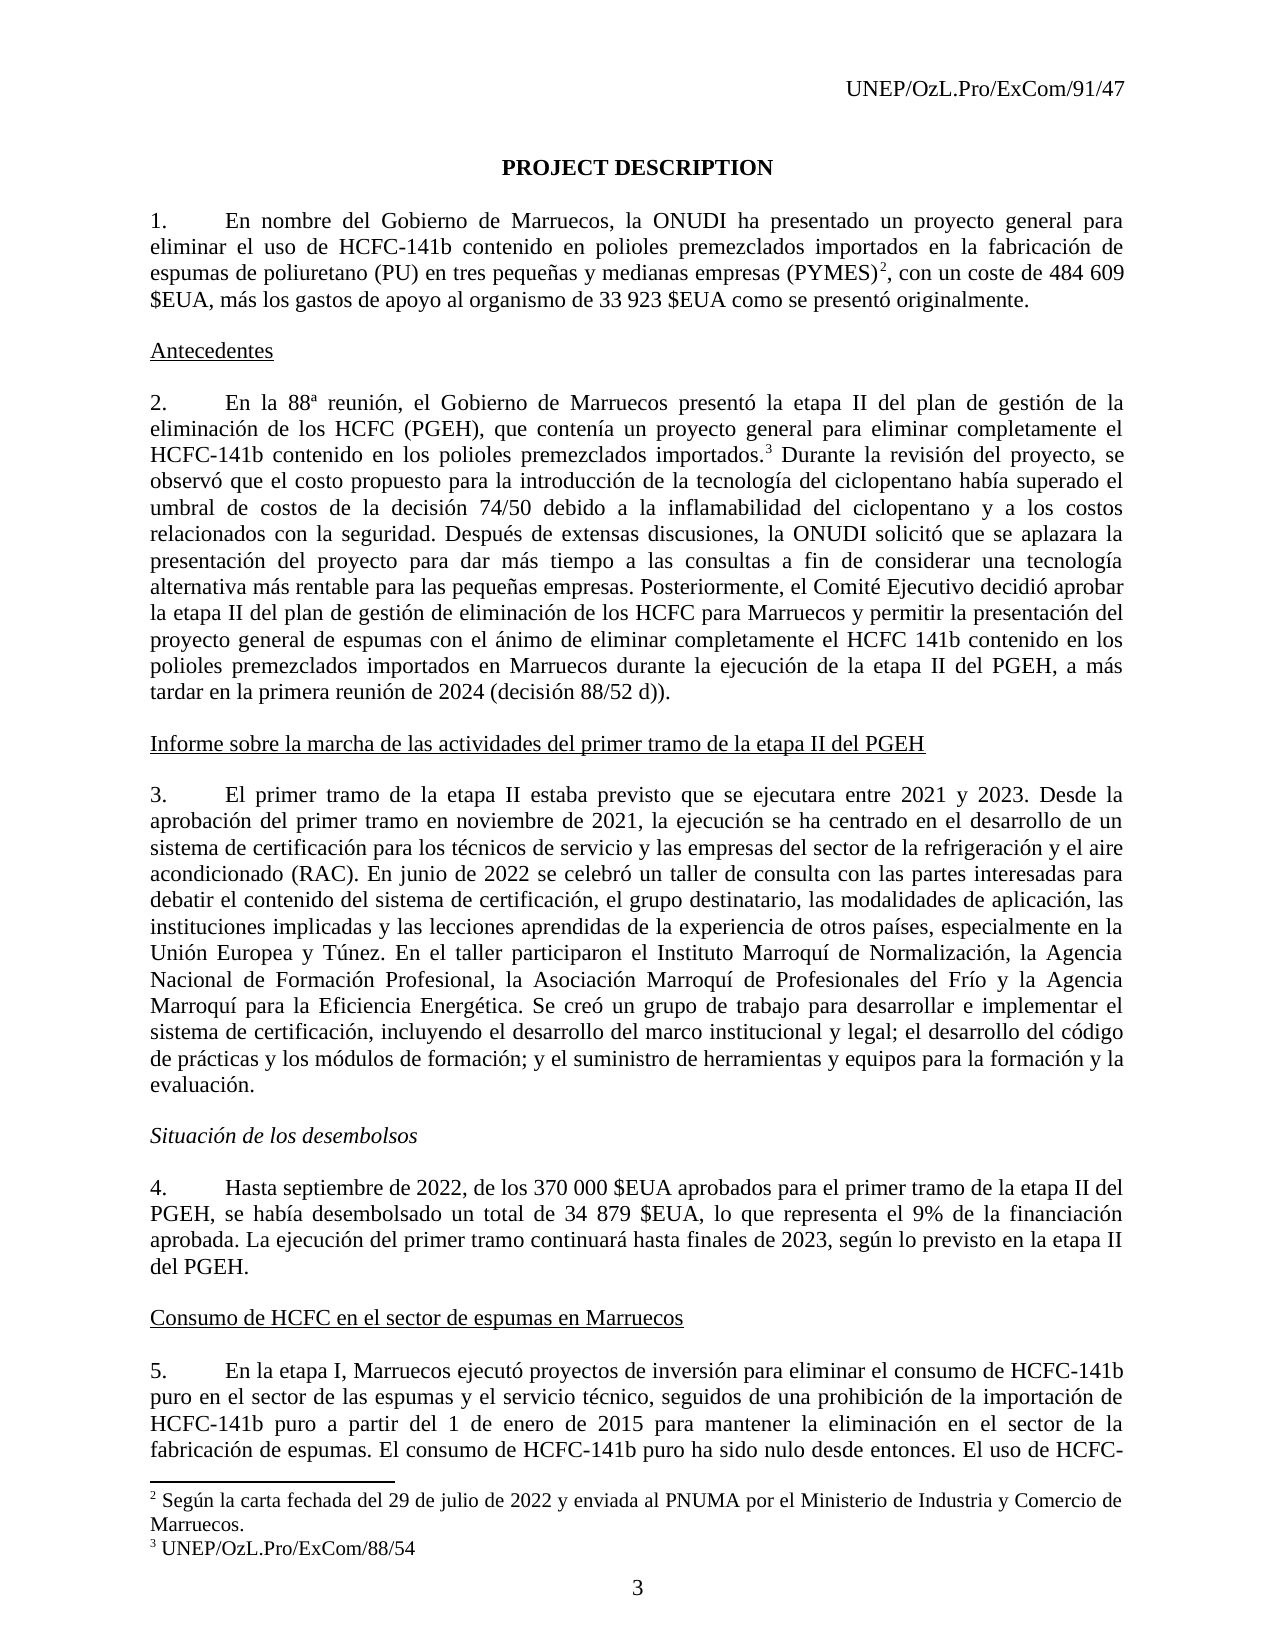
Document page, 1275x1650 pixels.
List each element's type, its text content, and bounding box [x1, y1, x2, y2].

text PROJECT DESCRIPTION [150, 154, 1125, 180]
subtitle Antecedentes [150, 337, 1125, 363]
subtitle Informe sobre la marcha de las actividades del primer tramo de la etapa II del PGEH [150, 730, 1125, 756]
text Situación de los desembolsos [150, 1122, 1125, 1149]
text Consumo de HCFC en el sector de espumas en Marruecos [150, 1304, 1125, 1331]
subtitle El primer tramo de la etapa II estaba previsto que se ejecutara entre 2021 y 2023. Desde la aprobación del primer tramo en noviembre de 2021, la ejecución se ha centrado en el desarrollo de un sistema de certificación para los técnicos de servicio y las empresas del sector de la refrigeración y el aire acondicionado (RAC). En junio de 2022 se celebró un taller de consulta con las partes interesadas para debatir el contenido del sistema de certificación, el grupo destinatario, las modalidades de aplicación, las instituciones implicadas y las lecciones aprendidas de la experiencia de otros países, especialmente en la Unión Europea y Túnez. En el taller participaron el Instituto Marroquí de Normalización, la Agencia Nacional de Formación Profesional, la Asociación Marroquí de Profesionales del Frío y la Agencia Marroquí para la Eficiencia Energética. Se creó un grupo de trabajo para desarrollar e implementar el sistema de certificación, incluyendo el desarrollo del marco institucional y legal; el desarrollo del código de prácticas y los módulos de formación; y el suministro de herramientas y equipos para la formación y la evaluación. [150, 781, 1125, 1097]
subtitle En la 88ª reunión, el Gobierno de Marruecos presentó la etapa II del plan de gestión de la eliminación de los HCFC (PGEH), que contenía un proyecto general para eliminar completamente el HCFC-141b contenido en los polioles premezclados importados. Durante la revisión del proyecto, se observó que el costo propuesto para la introducción de la tecnología del ciclopentano había superado el umbral de costos de la decisión 74/50 debido a la inflamabilidad del ciclopentano y a los costos relacionados con la seguridad. Después de extensas discusiones, la ONUDI solicitó que se aplazara la presentación del proyecto para dar más tiempo a las consultas a fin de considerar una tecnología alternativa más rentable para las pequeñas empresas. Posteriormente, el Comité Ejecutivo decidió aprobar la etapa II del plan de gestión de eliminación de los HCFC para Marruecos y permitir la presentación del proyecto general de espumas con el ánimo de eliminar completamente el HCFC 141b contenido en los polioles premezclados importados en Marruecos durante la ejecución de la etapa II del PGEH, a más tardar en la primera reunión de 2024 (decisión 88/52 d)). [150, 388, 1125, 705]
subtitle En nombre del Gobierno de Marruecos, la ONUDI ha presentado un proyecto general para eliminar el uso de HCFC-141b contenido en polioles premezclados importados en la fabricación de espumas de poliuretano (PU) en tres pequeñas y medianas empresas (PYMES), con un coste de 484 609 $EUA, más los gastos de apoyo al organismo de 33 923 $EUA como se presentó originalmente. [150, 207, 1125, 312]
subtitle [150, 1357, 1125, 1462]
subtitle Hasta septiembre de 2022, de los 370 000 $EUA aprobados para el primer tramo de la etapa II del PGEH, se había desembolsado un total de 34 879 $EUA, lo que representa el 9% de la financiación aprobada. La ejecución del primer tramo continuará hasta finales de 2023, según lo previsto en la etapa II del PGEH. [150, 1174, 1125, 1279]
